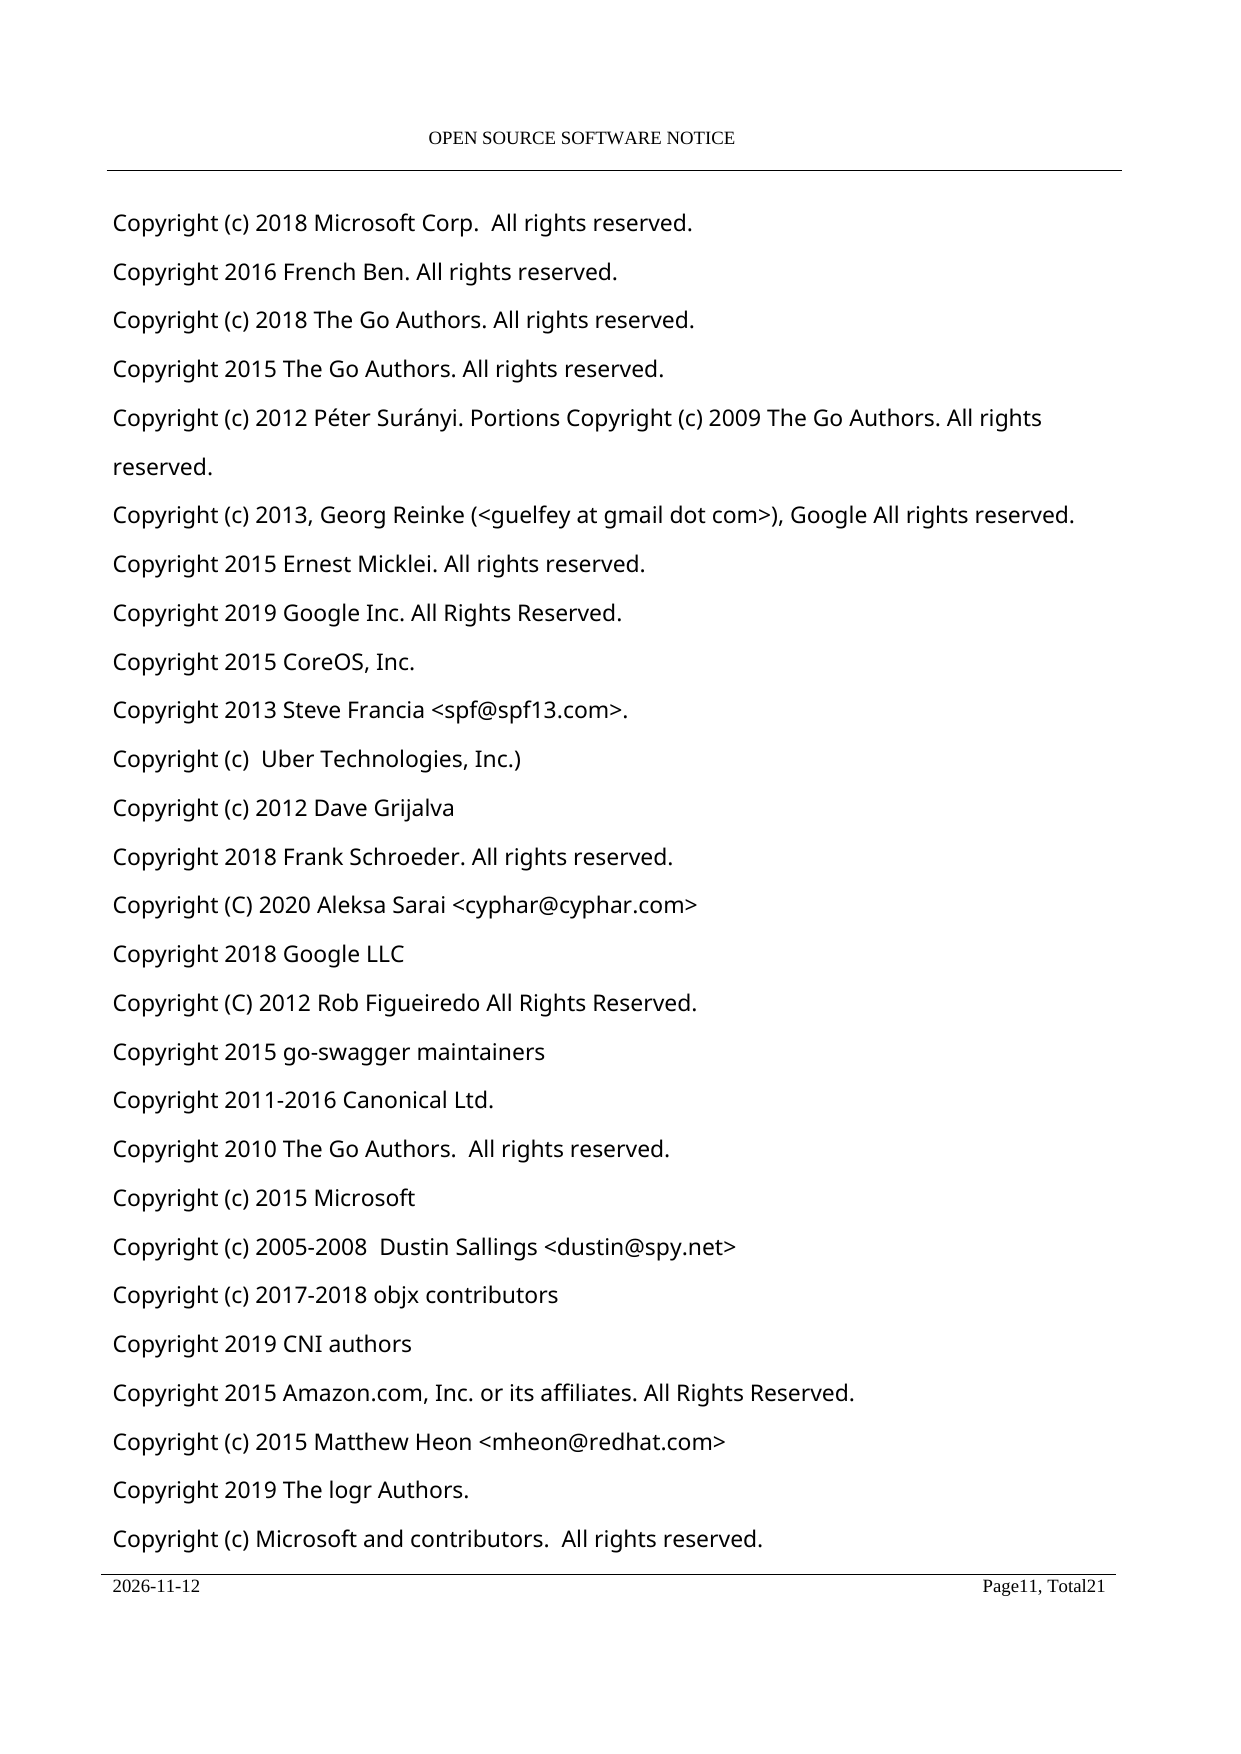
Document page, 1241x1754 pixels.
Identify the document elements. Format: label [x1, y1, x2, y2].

text [112, 206, 1128, 1555]
